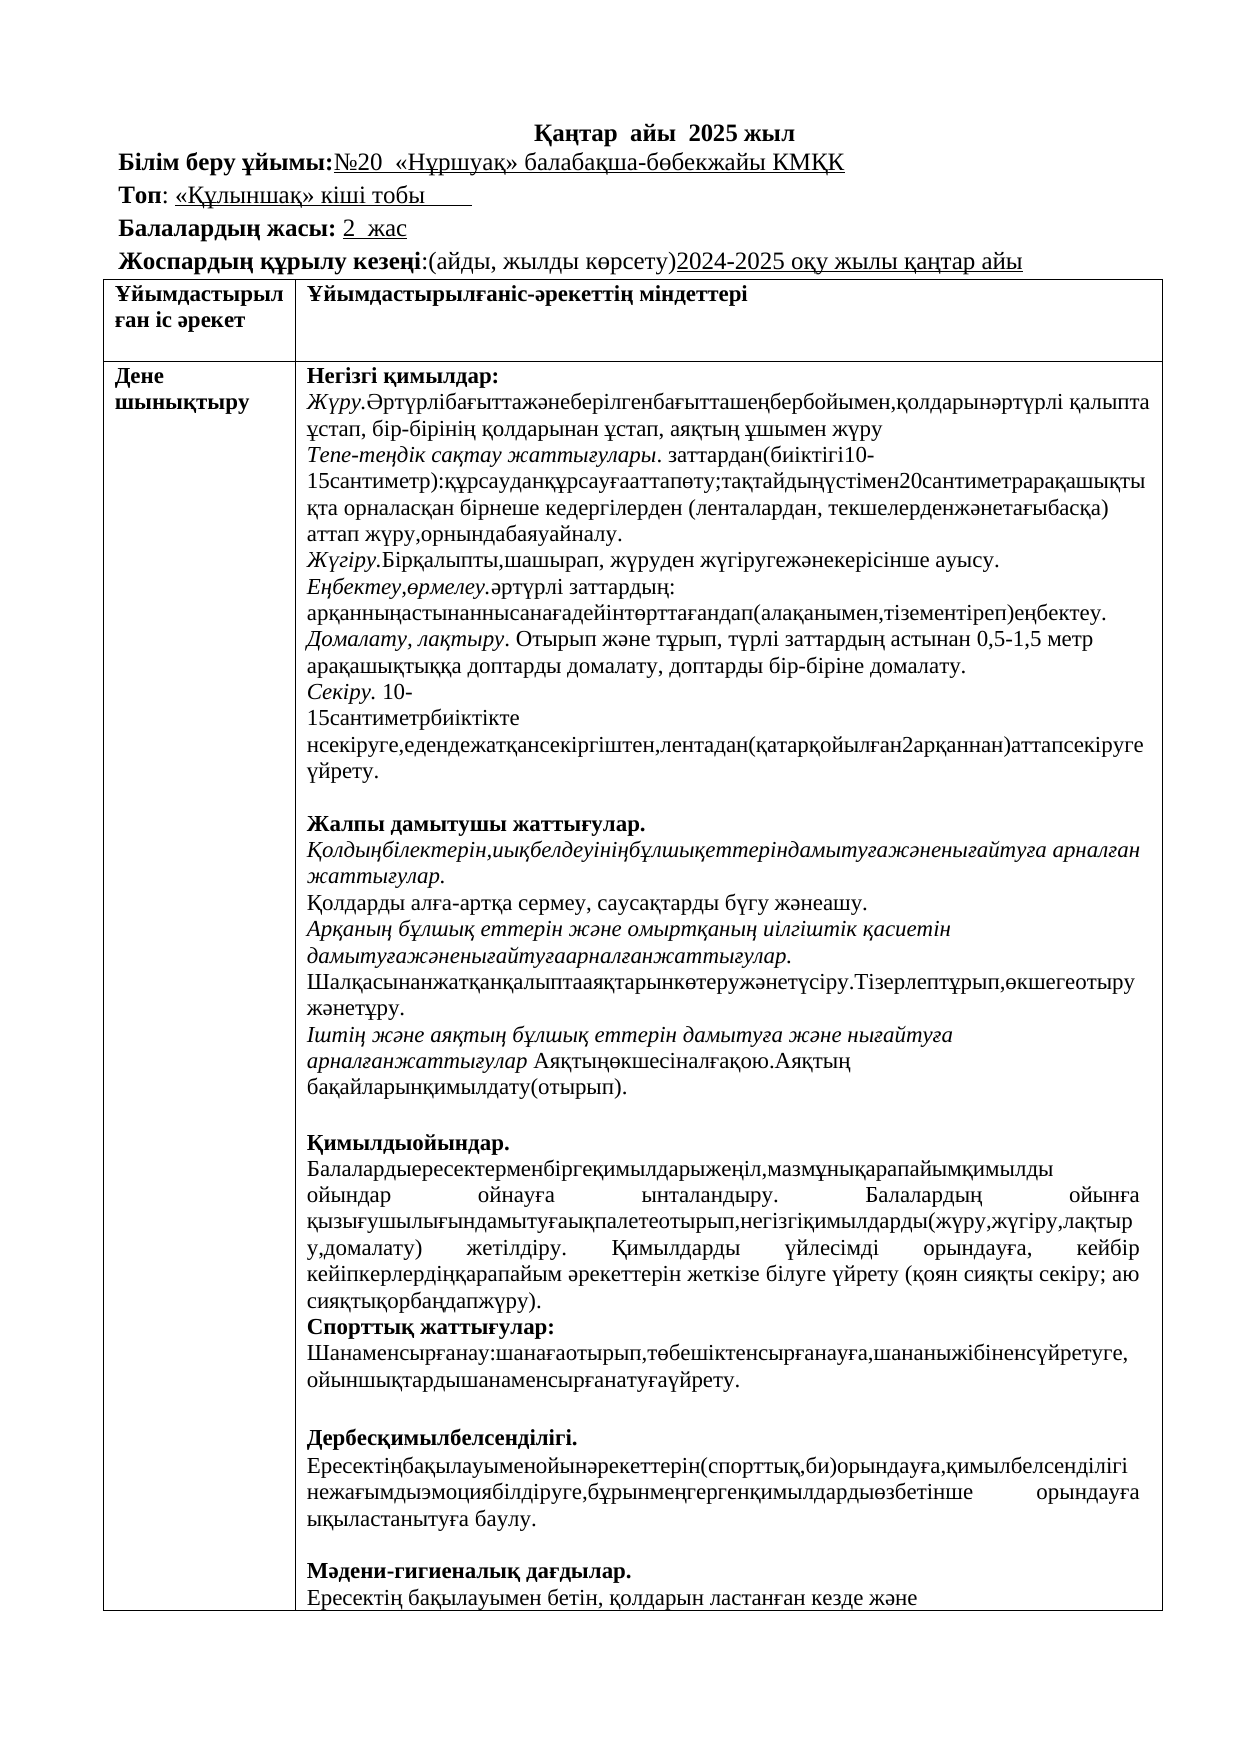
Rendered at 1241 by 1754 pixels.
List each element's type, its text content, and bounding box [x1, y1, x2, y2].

table_header Ұйымдастырылғаніс-әрекеттің міндеттері [296, 280, 1162, 361]
table_header Ұйымдастырылған іс әрекет [104, 280, 295, 361]
text Балалардың жасы: 2 жас [118, 213, 1152, 242]
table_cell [296, 362, 1162, 1610]
text Топ: «Құлыншақ» кіші тобы [118, 180, 1152, 209]
text Қаңтар айы 2025 жыл [177, 118, 1152, 147]
text Жоспардың құрылу кезеңі:(айды, жылды көрсету)2024-2025 оқу жылы қаңтар айы [118, 246, 1152, 275]
text Білім беру ұйымы:№20 «Нұршуақ» балабақша-бөбекжайы КМҚК [118, 147, 1152, 176]
table_cell Дене шынықтыру [104, 362, 295, 1610]
